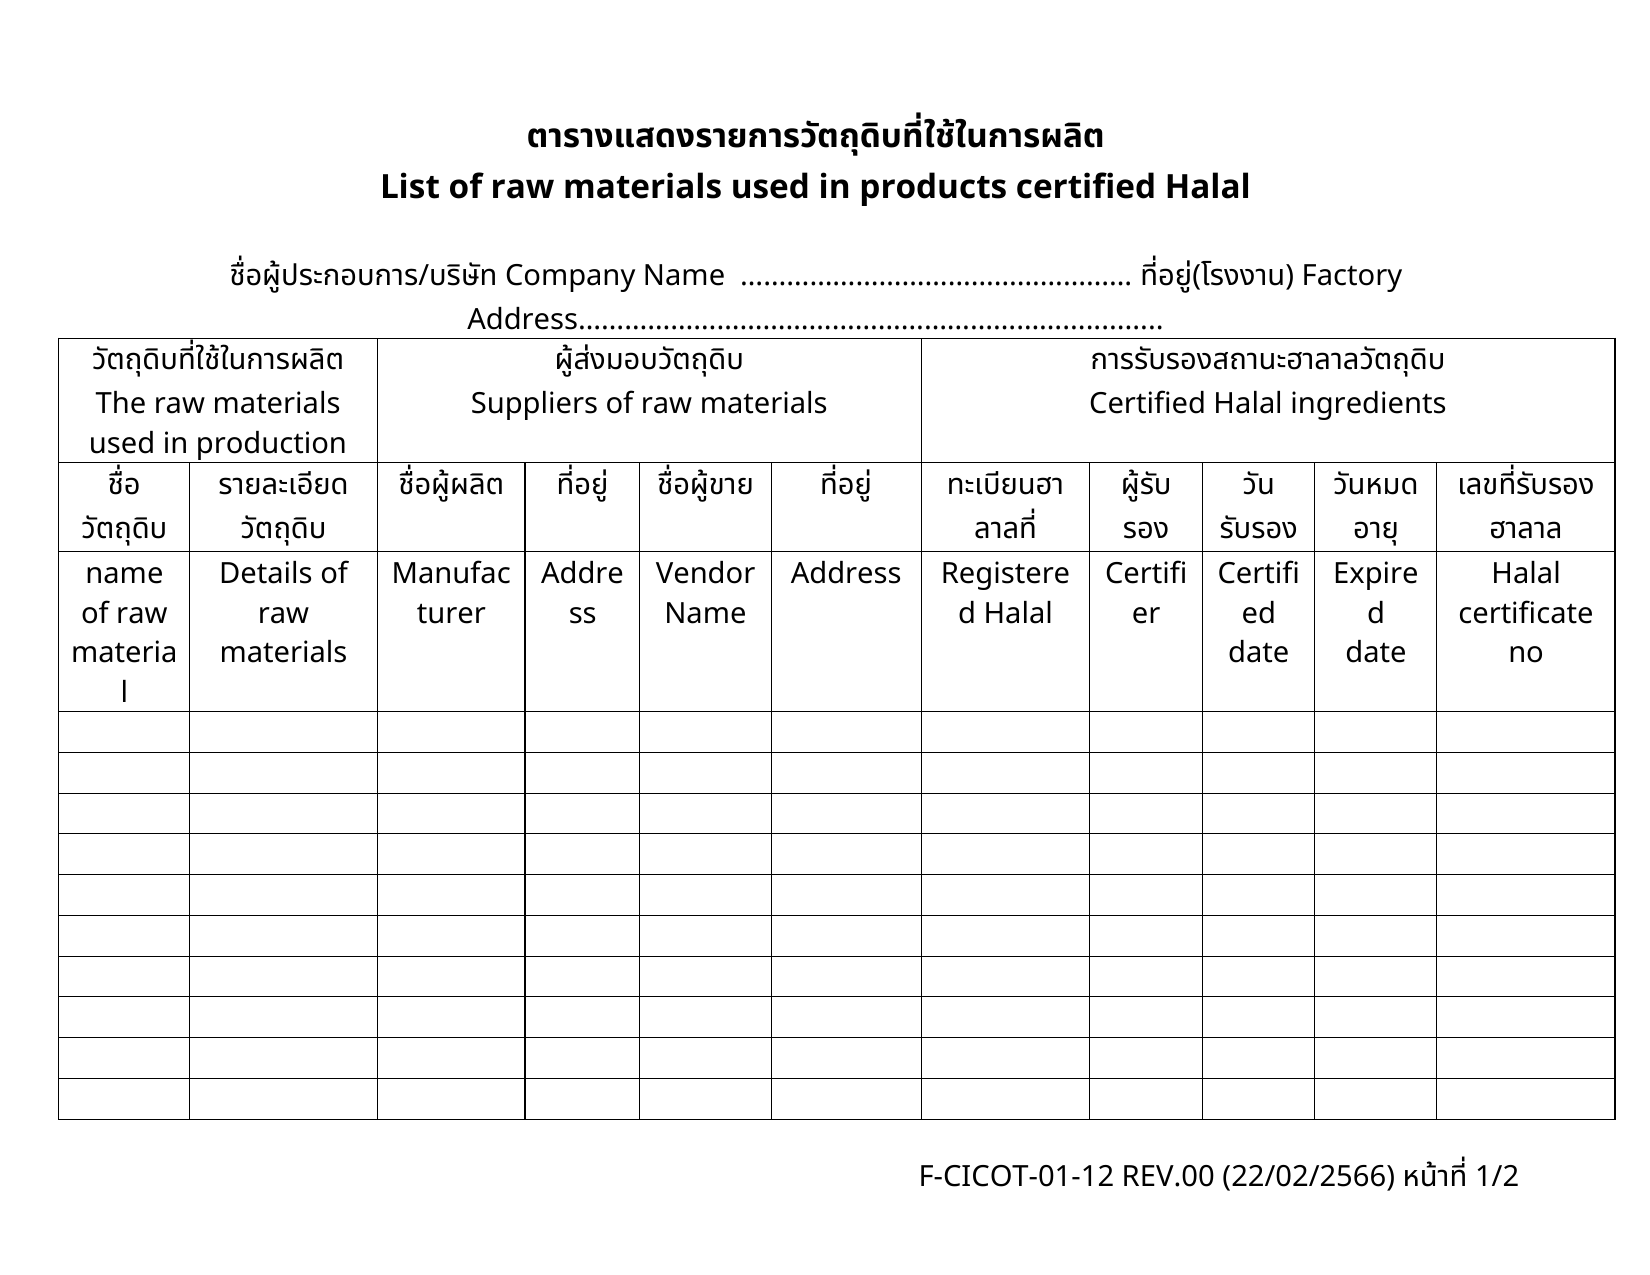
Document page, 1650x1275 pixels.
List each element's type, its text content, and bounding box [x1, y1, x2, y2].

table_cell [1203, 712, 1314, 752]
table_cell [772, 875, 921, 915]
table_cell ชื่อผู้ผลิต [378, 463, 524, 551]
table_header การรับรองสถานะฮาลาลวัตถุดิบ Certified Halal ingredients [922, 339, 1614, 462]
table_cell [772, 794, 921, 833]
table_cell [526, 712, 639, 752]
table_cell [190, 1038, 377, 1078]
table_cell [1315, 1038, 1436, 1078]
table_cell [922, 834, 1089, 874]
table_cell [59, 997, 189, 1037]
table_cell Certified date [1203, 552, 1314, 711]
table_cell [772, 916, 921, 956]
table_cell [1315, 712, 1436, 752]
table_cell [1315, 794, 1436, 833]
table_cell [190, 712, 377, 752]
table_cell [1437, 916, 1614, 956]
table_cell [190, 794, 377, 833]
table_cell ชื่อวัตถุดิบ [59, 463, 189, 551]
table_cell [1090, 712, 1202, 752]
table_cell [1437, 875, 1614, 915]
table_cell [922, 1079, 1089, 1118]
table_cell Address [772, 552, 921, 711]
table_cell [59, 712, 189, 752]
table_cell [772, 834, 921, 874]
table_cell ผู้รับรอง [1090, 463, 1202, 551]
table_cell [772, 1079, 921, 1118]
table_cell [1315, 753, 1436, 793]
table_cell [1315, 957, 1436, 996]
table_cell [190, 834, 377, 874]
table_cell ที่อยู่ [526, 463, 639, 551]
table_cell [378, 834, 524, 874]
table_cell [922, 997, 1089, 1037]
table_cell [59, 753, 189, 793]
table_cell [190, 957, 377, 996]
table_cell [640, 712, 771, 752]
table_cell [922, 753, 1089, 793]
table_cell รายละเอียดวัตถุดิบ [190, 463, 377, 551]
table_cell ทะเบียนฮาลาลที่ [922, 463, 1089, 551]
table_cell [59, 957, 189, 996]
table_cell วันหมดอายุ [1315, 463, 1436, 551]
table_cell [922, 712, 1089, 752]
table_cell [1437, 1038, 1614, 1078]
table_cell Details of raw materials [190, 552, 377, 711]
table_cell Vendor Name [640, 552, 771, 711]
table_cell [190, 997, 377, 1037]
table_cell [922, 1038, 1089, 1078]
table_cell [640, 834, 771, 874]
table_cell [378, 794, 524, 833]
table_cell [640, 875, 771, 915]
table_cell วันรับรอง [1203, 463, 1314, 551]
table_cell [59, 916, 189, 956]
table_cell [378, 957, 524, 996]
table_cell [1315, 834, 1436, 874]
table_cell Registered Halal [922, 552, 1089, 711]
table_cell [1203, 875, 1314, 915]
table_cell [922, 875, 1089, 915]
table_cell [772, 1038, 921, 1078]
table_cell [1090, 753, 1202, 793]
text ชื่อผู้ประกอบการ/บริษัท Company Name …………………………………………… ที่อยู่(โรงงาน) Factory Address………………………………………………………............. [112, 254, 1519, 338]
table_cell [526, 753, 639, 793]
table_cell [772, 997, 921, 1037]
table_cell [1203, 1079, 1314, 1118]
table_cell [640, 1038, 771, 1078]
table_cell [772, 712, 921, 752]
table_cell [1090, 834, 1202, 874]
table_cell [772, 957, 921, 996]
table_cell Address [526, 552, 639, 711]
table_cell [190, 753, 377, 793]
table_cell [1090, 957, 1202, 996]
table_cell [1203, 794, 1314, 833]
table_cell [1203, 957, 1314, 996]
table_cell [1203, 834, 1314, 874]
table_cell [640, 794, 771, 833]
table_cell [378, 997, 524, 1037]
table_cell Certifier [1090, 552, 1202, 711]
table_cell [378, 916, 524, 956]
table_cell [922, 957, 1089, 996]
table_cell [1315, 875, 1436, 915]
table_cell [59, 875, 189, 915]
table_cell [526, 1038, 639, 1078]
table_cell ที่อยู่ [772, 463, 921, 551]
table_cell [526, 794, 639, 833]
table_cell [1203, 997, 1314, 1037]
table_cell [1090, 1079, 1202, 1118]
table_cell [640, 1079, 771, 1118]
table_cell [59, 1079, 189, 1118]
table_cell [1437, 753, 1614, 793]
table_cell Halal certificate no [1437, 552, 1614, 711]
table_cell [59, 794, 189, 833]
table_cell Manufacturer [378, 552, 524, 711]
table_cell [378, 753, 524, 793]
table_cell [1437, 834, 1614, 874]
table_cell [1203, 1038, 1314, 1078]
table_cell [1090, 916, 1202, 956]
table_cell [526, 875, 639, 915]
table_cell [640, 916, 771, 956]
table_cell เลขที่รับรองฮาลาล [1437, 463, 1614, 551]
table_cell [922, 794, 1089, 833]
table_cell [1437, 794, 1614, 833]
table_cell [526, 997, 639, 1037]
table_cell [526, 957, 639, 996]
table_cell [1090, 875, 1202, 915]
table_cell [378, 1038, 524, 1078]
table_cell name of raw material [59, 552, 189, 711]
table_cell [772, 753, 921, 793]
table_cell [190, 916, 377, 956]
text ตารางแสดงรายการวัตถุดิบที่ใช้ในการผลิต [112, 112, 1519, 163]
table_cell ชื่อผู้ขาย [640, 463, 771, 551]
table_cell [1437, 957, 1614, 996]
table_cell [1090, 794, 1202, 833]
table_cell [526, 834, 639, 874]
table_cell [526, 1079, 639, 1118]
table_cell [378, 1079, 524, 1118]
table_cell [1437, 712, 1614, 752]
table_header ผู้ส่งมอบวัตถุดิบ Suppliers of raw materials [378, 339, 921, 462]
table_cell [190, 1079, 377, 1118]
table_cell [59, 834, 189, 874]
table_cell Expired date [1315, 552, 1436, 711]
table_cell [1437, 1079, 1614, 1118]
table_cell [526, 916, 639, 956]
table_cell [640, 957, 771, 996]
text List of raw materials used in products certified Halal [112, 163, 1519, 208]
table_cell [1090, 997, 1202, 1037]
table_cell [1203, 753, 1314, 793]
table_cell [59, 1038, 189, 1078]
table_header วัตถุดิบที่ใช้ในการผลิต The raw materials used in production [59, 339, 377, 462]
table_cell [640, 997, 771, 1037]
table_cell [190, 875, 377, 915]
table_cell [1315, 1079, 1436, 1118]
table_cell [1315, 997, 1436, 1037]
table_cell [378, 712, 524, 752]
table_cell [378, 875, 524, 915]
table_cell [1315, 916, 1436, 956]
table_cell [1090, 1038, 1202, 1078]
table_cell [922, 916, 1089, 956]
table_cell [1203, 916, 1314, 956]
table_cell [640, 753, 771, 793]
table_cell [1437, 997, 1614, 1037]
